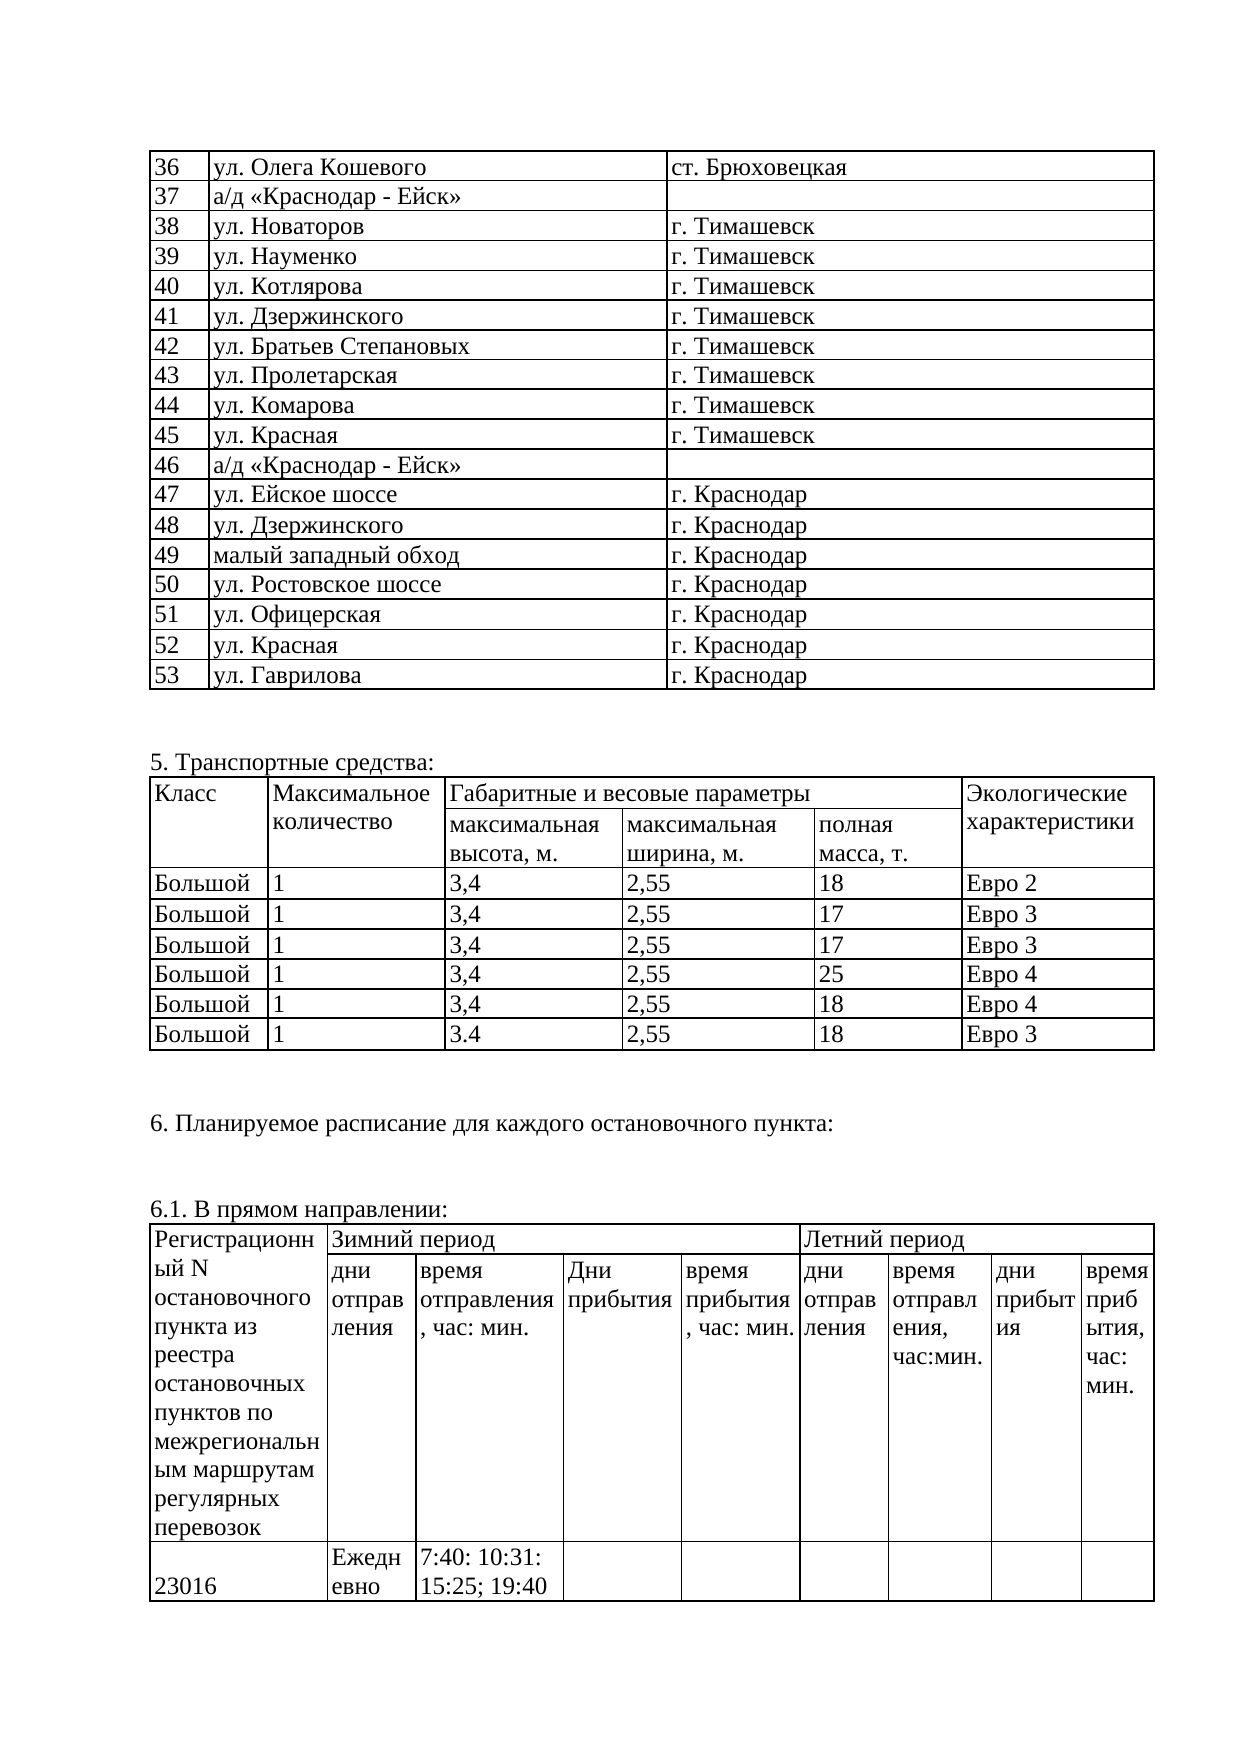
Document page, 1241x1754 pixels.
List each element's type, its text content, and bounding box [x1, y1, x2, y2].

table_cell Большой [151, 1019, 267, 1049]
table_cell 52 [151, 630, 208, 659]
table_cell г. Краснодар [668, 660, 1153, 688]
table_cell Евро 3 [963, 900, 1153, 928]
table_cell г. Краснодар [668, 570, 1153, 598]
table_cell 3.4 [446, 1019, 622, 1049]
table_cell г. Тимашевск [668, 360, 1153, 388]
table_cell ул. Ейское шоссе [210, 480, 666, 508]
table_cell 36 [151, 152, 208, 179]
table_cell ул. Котлярова [210, 271, 666, 299]
table_cell 3,4 [446, 900, 622, 928]
table_cell [564, 1542, 681, 1600]
table_cell 2,55 [623, 930, 814, 958]
table_cell 40 [151, 271, 208, 299]
table_cell 41 [151, 301, 208, 329]
table_cell 18 [815, 990, 961, 1017]
table_cell дни прибытия [992, 1255, 1081, 1541]
table_cell ул. Пролетарская [210, 360, 666, 388]
table_cell ул. Дзержинского [210, 301, 666, 329]
table_cell 2,55 [623, 868, 814, 898]
table_cell время прибытия, час: мин. [1082, 1255, 1153, 1541]
table_cell 42 [151, 331, 208, 359]
table_cell 2,55 [623, 900, 814, 928]
table_header Экологические характеристики [963, 778, 1153, 866]
table_cell 49 [151, 540, 208, 568]
table_cell ул. Красная [210, 630, 666, 659]
table_cell г. Тимашевск [668, 390, 1153, 418]
table_cell 45 [151, 420, 208, 448]
table_cell ст. Брюховецкая [668, 152, 1153, 179]
table_cell ул. Братьев Степановых [210, 331, 666, 359]
table_cell 1 [269, 960, 444, 988]
table_cell Евро 2 [963, 868, 1153, 898]
table_cell 51 [151, 600, 208, 629]
table_cell Евро 4 [963, 990, 1153, 1017]
table_cell время отправления, час:мин. [889, 1255, 991, 1541]
table_cell ул. Офицерская [210, 600, 666, 629]
table_cell максимальная высота, м. [446, 809, 622, 866]
table_cell время прибытия, час: мин. [682, 1255, 799, 1541]
table_cell 53 [151, 660, 208, 688]
table_cell 3,4 [446, 990, 622, 1017]
table_cell 3,4 [446, 868, 622, 898]
table_cell 1 [269, 990, 444, 1017]
table_cell 2,55 [623, 990, 814, 1017]
table_cell [682, 1542, 799, 1600]
table_header Летний период [801, 1225, 1153, 1253]
table_cell г. Тимашевск [668, 301, 1153, 329]
table_cell г. Тимашевск [668, 420, 1153, 448]
table_cell Большой [151, 930, 267, 958]
table_cell [889, 1542, 991, 1600]
table_cell г. Тимашевск [668, 211, 1153, 239]
table_cell 47 [151, 480, 208, 508]
table_cell ул. Красная [210, 420, 666, 448]
table_cell [1082, 1542, 1153, 1600]
table_cell г. Краснодар [668, 480, 1153, 508]
table_cell 48 [151, 510, 208, 538]
table_cell ул. Дзержинского [210, 510, 666, 538]
table_cell г. Тимашевск [668, 331, 1153, 359]
table_cell [801, 1542, 888, 1600]
table_cell ул. Комарова [210, 390, 666, 418]
table_cell 17 [815, 900, 961, 928]
table_cell 1 [269, 900, 444, 928]
table_cell а/д «Краснодар - Ейск» [210, 450, 666, 478]
table_cell ул. Олега Кошевого [210, 152, 666, 179]
table_cell полная масса, т. [815, 809, 961, 866]
text 6.1. В прямом направлении: [150, 1194, 1090, 1223]
text 5. Транспортные средства: [150, 747, 1090, 776]
table_cell [668, 450, 1153, 478]
table_cell 43 [151, 360, 208, 388]
table_cell 1 [269, 1019, 444, 1049]
table_cell г. Краснодар [668, 600, 1153, 629]
table_cell 1 [269, 868, 444, 898]
table_cell 7:40: 10:31: 15:25; 19:40 [417, 1542, 563, 1600]
table_cell дни отправления [801, 1255, 888, 1541]
table_cell Евро 3 [963, 930, 1153, 958]
table_header Максимальное количество [269, 778, 444, 866]
table_cell 46 [151, 450, 208, 478]
table_cell время отправления, час: мин. [417, 1255, 563, 1541]
table_cell 44 [151, 390, 208, 418]
table_cell 38 [151, 211, 208, 239]
table_cell г. Тимашевск [668, 241, 1153, 269]
table_cell 37 [151, 181, 208, 209]
table_cell а/д «Краснодар - Ейск» [210, 181, 666, 209]
table_cell Дни прибытия [564, 1255, 681, 1541]
table_cell 2,55 [623, 960, 814, 988]
table_cell Евро 4 [963, 960, 1153, 988]
text 6. Планируемое расписание для каждого остановочного пункта: [150, 1108, 1090, 1137]
table_cell ул. Новаторов [210, 211, 666, 239]
table_cell 3,4 [446, 960, 622, 988]
table_cell 25 [815, 960, 961, 988]
table_cell 1 [269, 930, 444, 958]
table_header Регистрационный N остановочного пункта из реестра остановочных пунктов по межрегиональным маршрутам регулярных перевозок [151, 1225, 327, 1541]
table_cell 18 [815, 1019, 961, 1049]
table_cell 17 [815, 930, 961, 958]
table_cell 3,4 [446, 930, 622, 958]
table_cell г. Тимашевск [668, 271, 1153, 299]
table_cell максимальная ширина, м. [623, 809, 814, 866]
table_cell Большой [151, 960, 267, 988]
table_cell 18 [815, 868, 961, 898]
table_cell г. Краснодар [668, 540, 1153, 568]
table_cell 2,55 [623, 1019, 814, 1049]
table_cell 39 [151, 241, 208, 269]
table_cell Большой [151, 900, 267, 928]
table_cell ул. Ростовское шоссе [210, 570, 666, 598]
table_cell ул. Гаврилова [210, 660, 666, 688]
table_cell малый западный обход [210, 540, 666, 568]
table_cell ул. Науменко [210, 241, 666, 269]
table_cell 50 [151, 570, 208, 598]
table_header Класс [151, 778, 267, 866]
table_cell Евро 3 [963, 1019, 1153, 1049]
table_cell Большой [151, 868, 267, 898]
table_cell 23016 [151, 1542, 327, 1600]
table_cell дни отправления [328, 1255, 415, 1541]
table_header Габаритные и весовые параметры [446, 778, 961, 807]
table_header Зимний период [328, 1225, 799, 1253]
table_cell г. Краснодар [668, 630, 1153, 659]
table_cell [992, 1542, 1081, 1600]
table_cell Большой [151, 990, 267, 1017]
table_cell г. Краснодар [668, 510, 1153, 538]
table_cell Ежедневно [328, 1542, 415, 1600]
table_cell [668, 181, 1153, 209]
